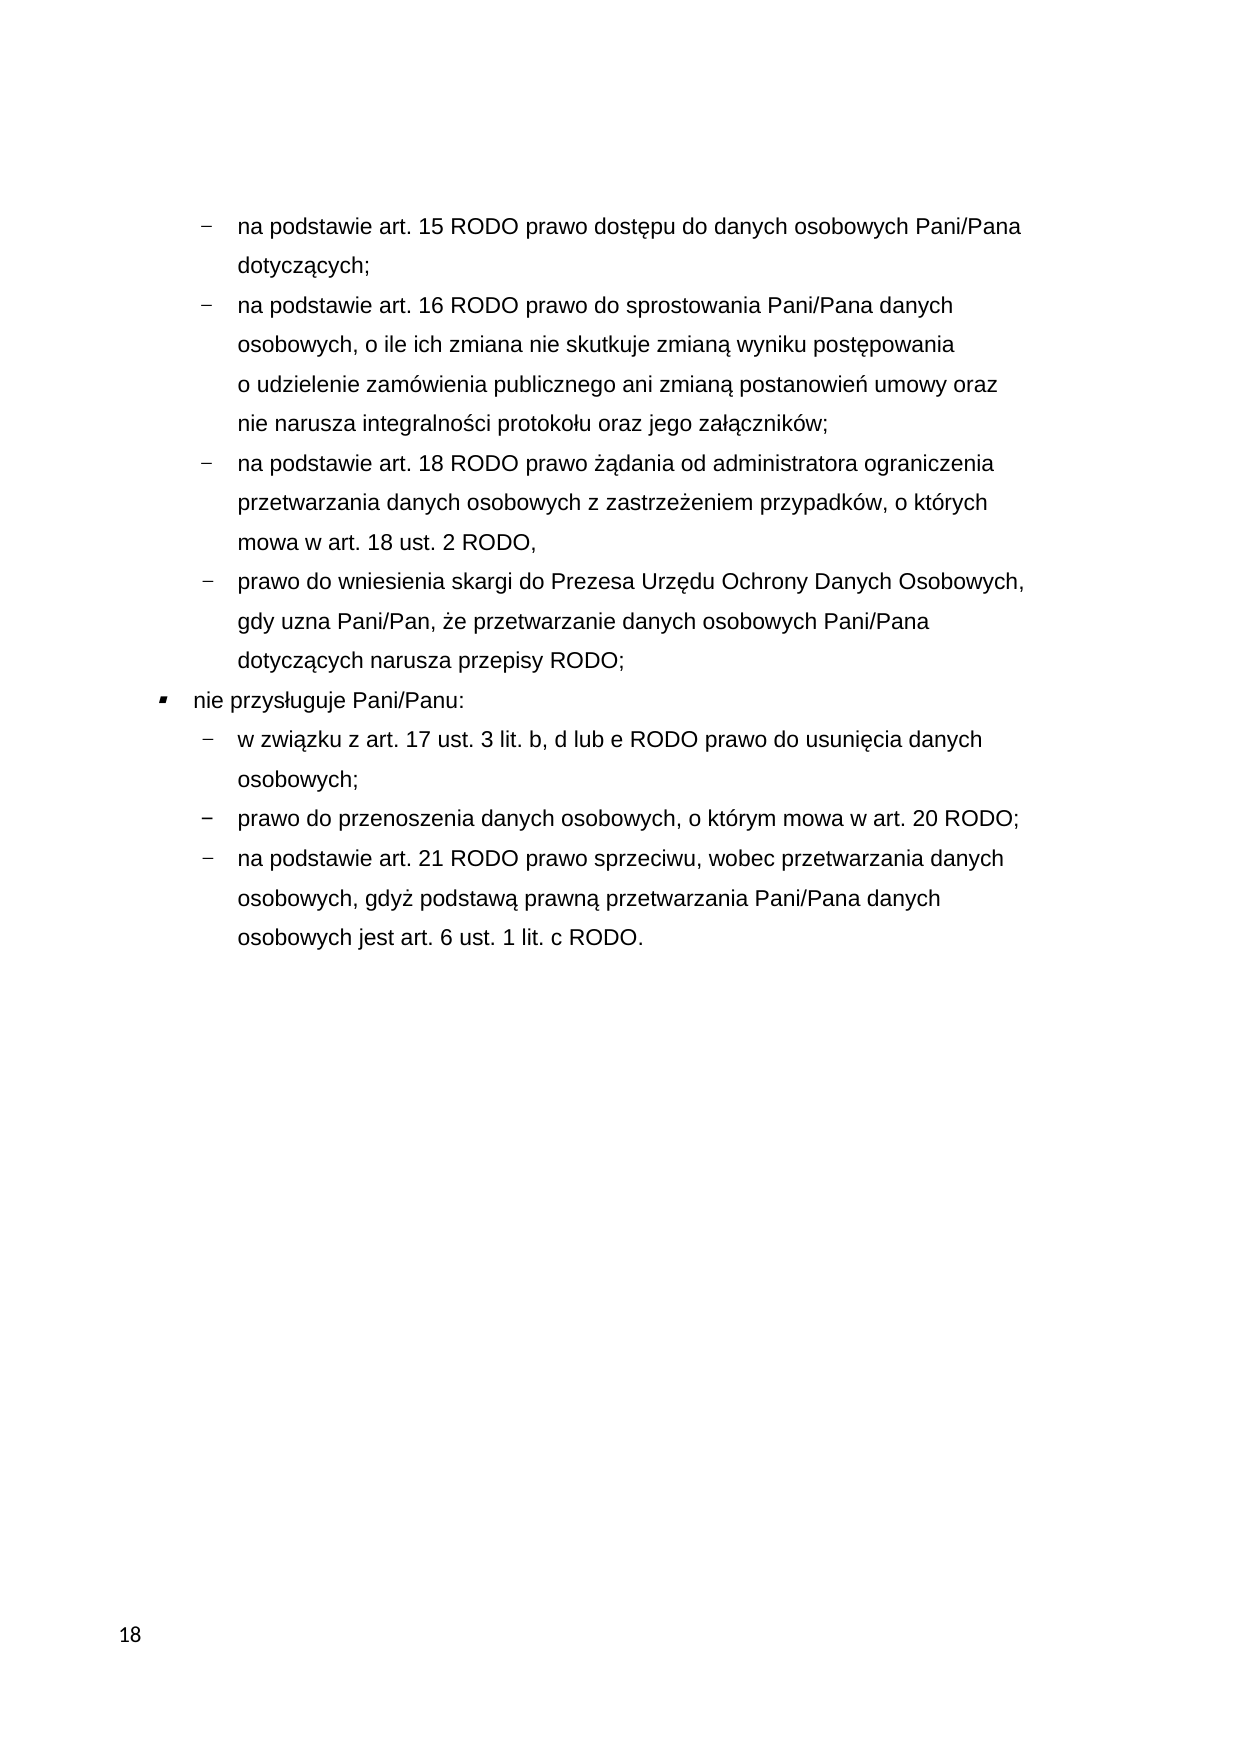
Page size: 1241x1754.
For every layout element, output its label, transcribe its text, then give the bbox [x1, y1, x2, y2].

list na podstawie art. 18 RODO prawo żądania od administratora ograniczenia przetwarzania danych osobowych z zastrzeżeniem przypadków, o których mowa w art. 18 ust. 2 RODO, [200, 450, 1033, 555]
list prawo do przenoszenia danych osobowych, o którym mowa w art. 20 RODO; [200, 805, 1033, 832]
list na podstawie art. 16 RODO prawo do sprostowania Pani/Pana danych osobowych, o ile ich zmiana nie skutkuje zmianą wyniku postępowania o udzielenie zamówienia publicznego ani zmianą postanowień umowy oraz nie narusza integralności protokołu oraz jego załączników; [200, 292, 1033, 437]
list prawo do wniesienia skargi do Prezesa Urzędu Ochrony Danych Osobowych, gdy uzna Pani/Pan, że przetwarzanie danych osobowych Pani/Pana dotyczących narusza przepisy RODO; [200, 568, 1033, 674]
list na podstawie art. 15 RODO prawo dostępu do danych osobowych Pani/Pana dotyczących; [200, 213, 1033, 278]
list w związku z art. 17 ust. 3 lit. b, d lub e RODO prawo do usunięcia danych osobowych; [200, 726, 1033, 792]
list nie przysługuje Pani/Panu: [156, 687, 1033, 713]
list na podstawie art. 21 RODO prawo sprzeciwu, wobec przetwarzania danych osobowych, gdyż podstawą prawną przetwarzania Pani/Pana danych osobowych jest art. 6 ust. 1 lit. c RODO. [200, 845, 1033, 950]
